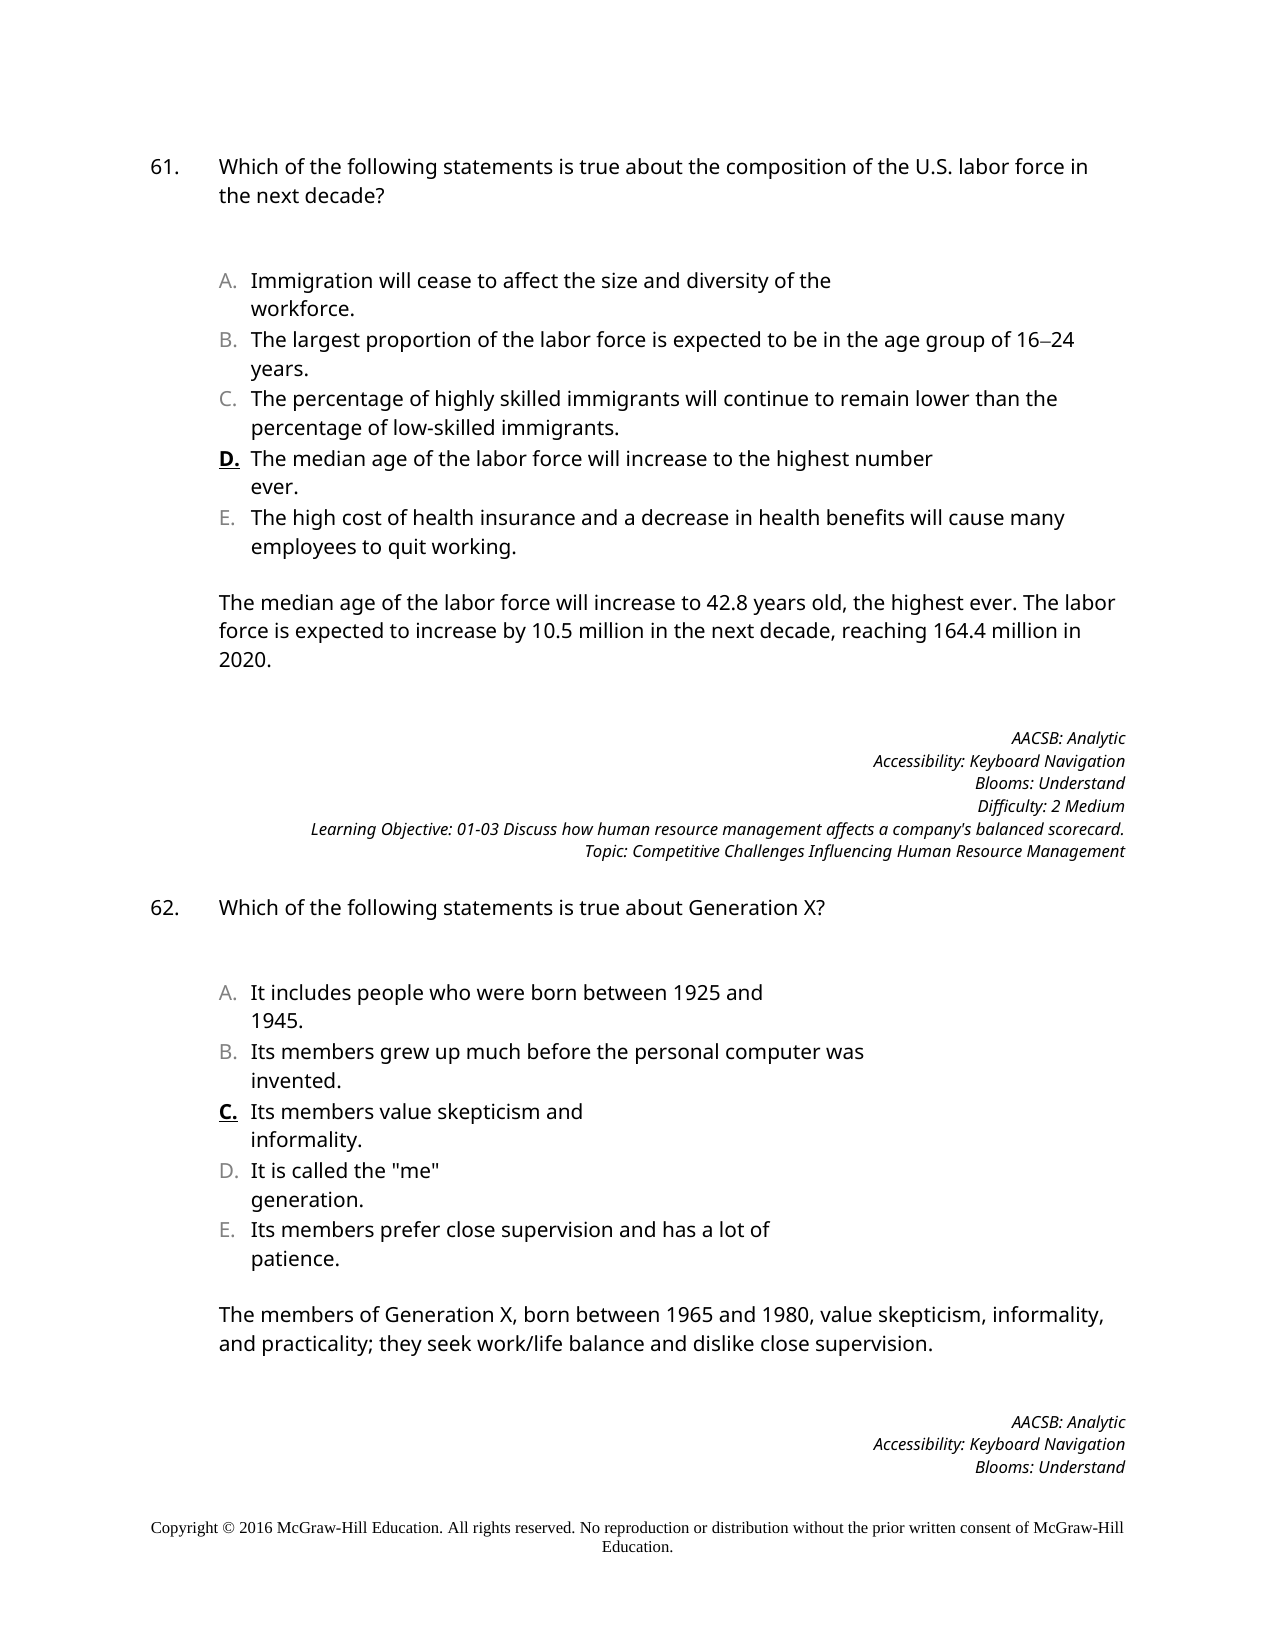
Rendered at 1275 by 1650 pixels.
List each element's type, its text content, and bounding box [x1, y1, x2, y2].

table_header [150, 1410, 1125, 1478]
table_header 61. [150, 153, 218, 701]
table_header 62. [150, 893, 218, 1385]
table_header Which of the following statements is true about the composition of the U.S. labor force in the next decade? The median age of the labor force will increase to 42.8 years old, the highest ever. The labor force is expected to increase by 10.5 million in the next decade, reaching 164.4 million in 2020. [219, 153, 1125, 701]
table_header Which of the following statements is true about Generation X? The members of Generation X, born between 1965 and 1980, value skepticism, informality, and practicality; they seek work/life balance and dislike close supervision. [219, 893, 1125, 1385]
